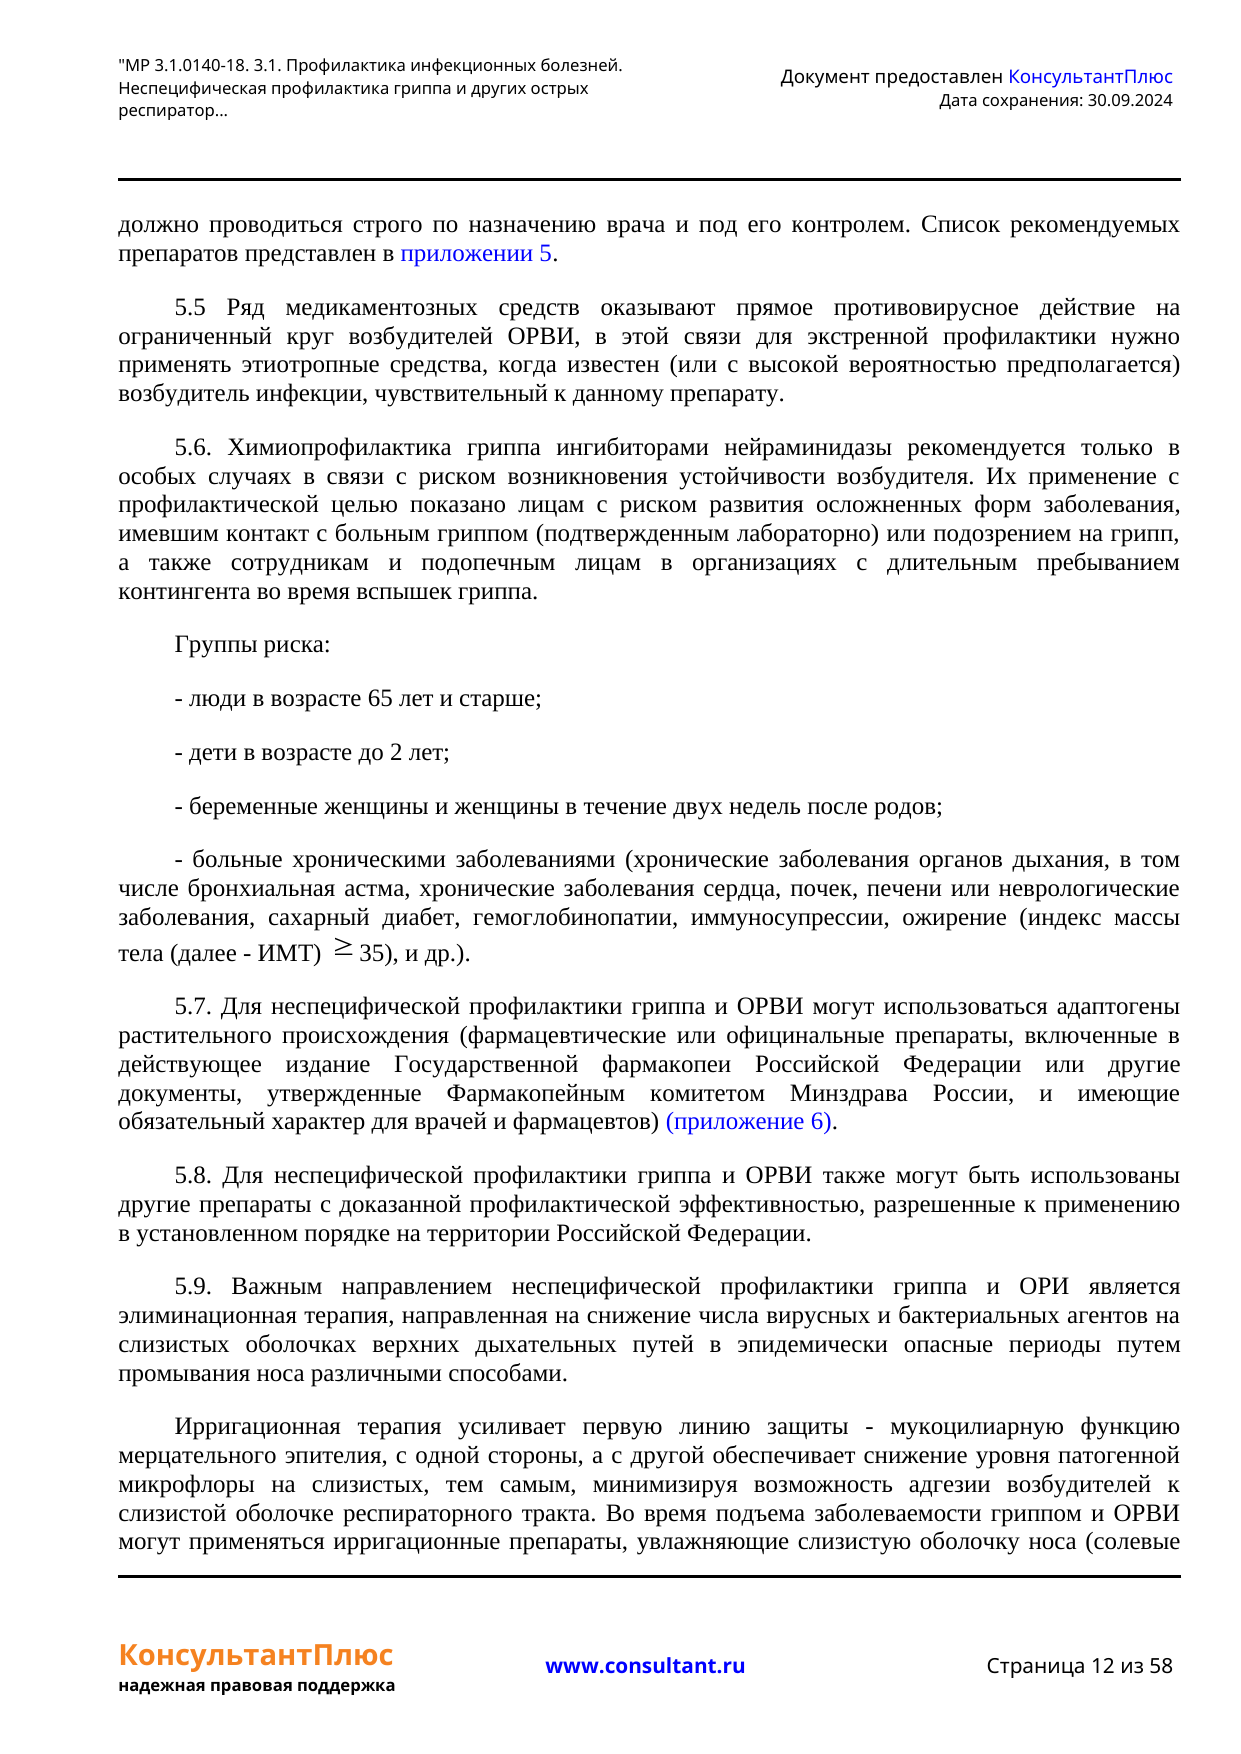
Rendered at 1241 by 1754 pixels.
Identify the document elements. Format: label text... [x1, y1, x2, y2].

text - беременные женщины и женщины в течение двух недель после родов; [118, 791, 1181, 819]
text 5.6. Химиопрофилактика гриппа ингибиторами нейраминидазы рекомендуется только в особых случаях в связи с риском возникновения устойчивости возбудителя. Их применение с профилактической целью показано лицам с риском развития осложненных форм заболевания, имевшим контакт с больным гриппом (подтвержденным лабораторно) или подозрением на грипп, а также сотрудникам и подопечным лицам в организациях с длительным пребыванием контингента во время вспышек гриппа. [118, 432, 1181, 604]
text - люди в возрасте 65 лет и старше; [118, 683, 1181, 712]
text - больные хроническими заболеваниями (хронические заболевания органов дыхания, в том числе бронхиальная астма, хронические заболевания сердца, почек, печени или неврологические заболевания, сахарный диабет, гемоглобинопатии, иммуносупрессии, ожирение (индекс массы тела (далее - ИМТ) 35), и др.). [118, 844, 1181, 966]
text 5.7. Для неспецифической профилактики гриппа и ОРВИ могут использоваться адаптогены растительного происхождения (фармацевтические или официнальные препараты, включенные в действующее издание Государственной фармакопеи Российской Федерации или другие документы, утвержденные Фармакопейным комитетом Минздрава России, и имеющие обязательный характер для врачей и фармацевтов) (приложение 6). [118, 991, 1181, 1135]
text - дети в возрасте до 2 лет; [118, 737, 1181, 766]
text 5.5 Ряд медикаментозных средств оказывают прямое противовирусное действие на ограниченный круг возбудителей ОРВИ, в этой связи для экстренной профилактики нужно применять этиотропные средства, когда известен (или с высокой вероятностью предполагается) возбудитель инфекции, чувствительный к данному препарату. [118, 292, 1181, 407]
text Группы риска: [118, 629, 1181, 658]
text 5.9. Важным направлением неспецифической профилактики гриппа и ОРИ является элиминационная терапия, направленная на снижение числа вирусных и бактериальных агентов на слизистых оболочках верхних дыхательных путей в эпидемически опасные периоды путем промывания носа различными способами. [118, 1271, 1181, 1386]
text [118, 209, 1181, 267]
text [118, 1411, 1181, 1555]
text 5.8. Для неспецифической профилактики гриппа и ОРВИ также могут быть использованы другие препараты с доказанной профилактической эффективностью, разрешенные к применению в установленном порядке на территории Российской Федерации. [118, 1160, 1181, 1246]
